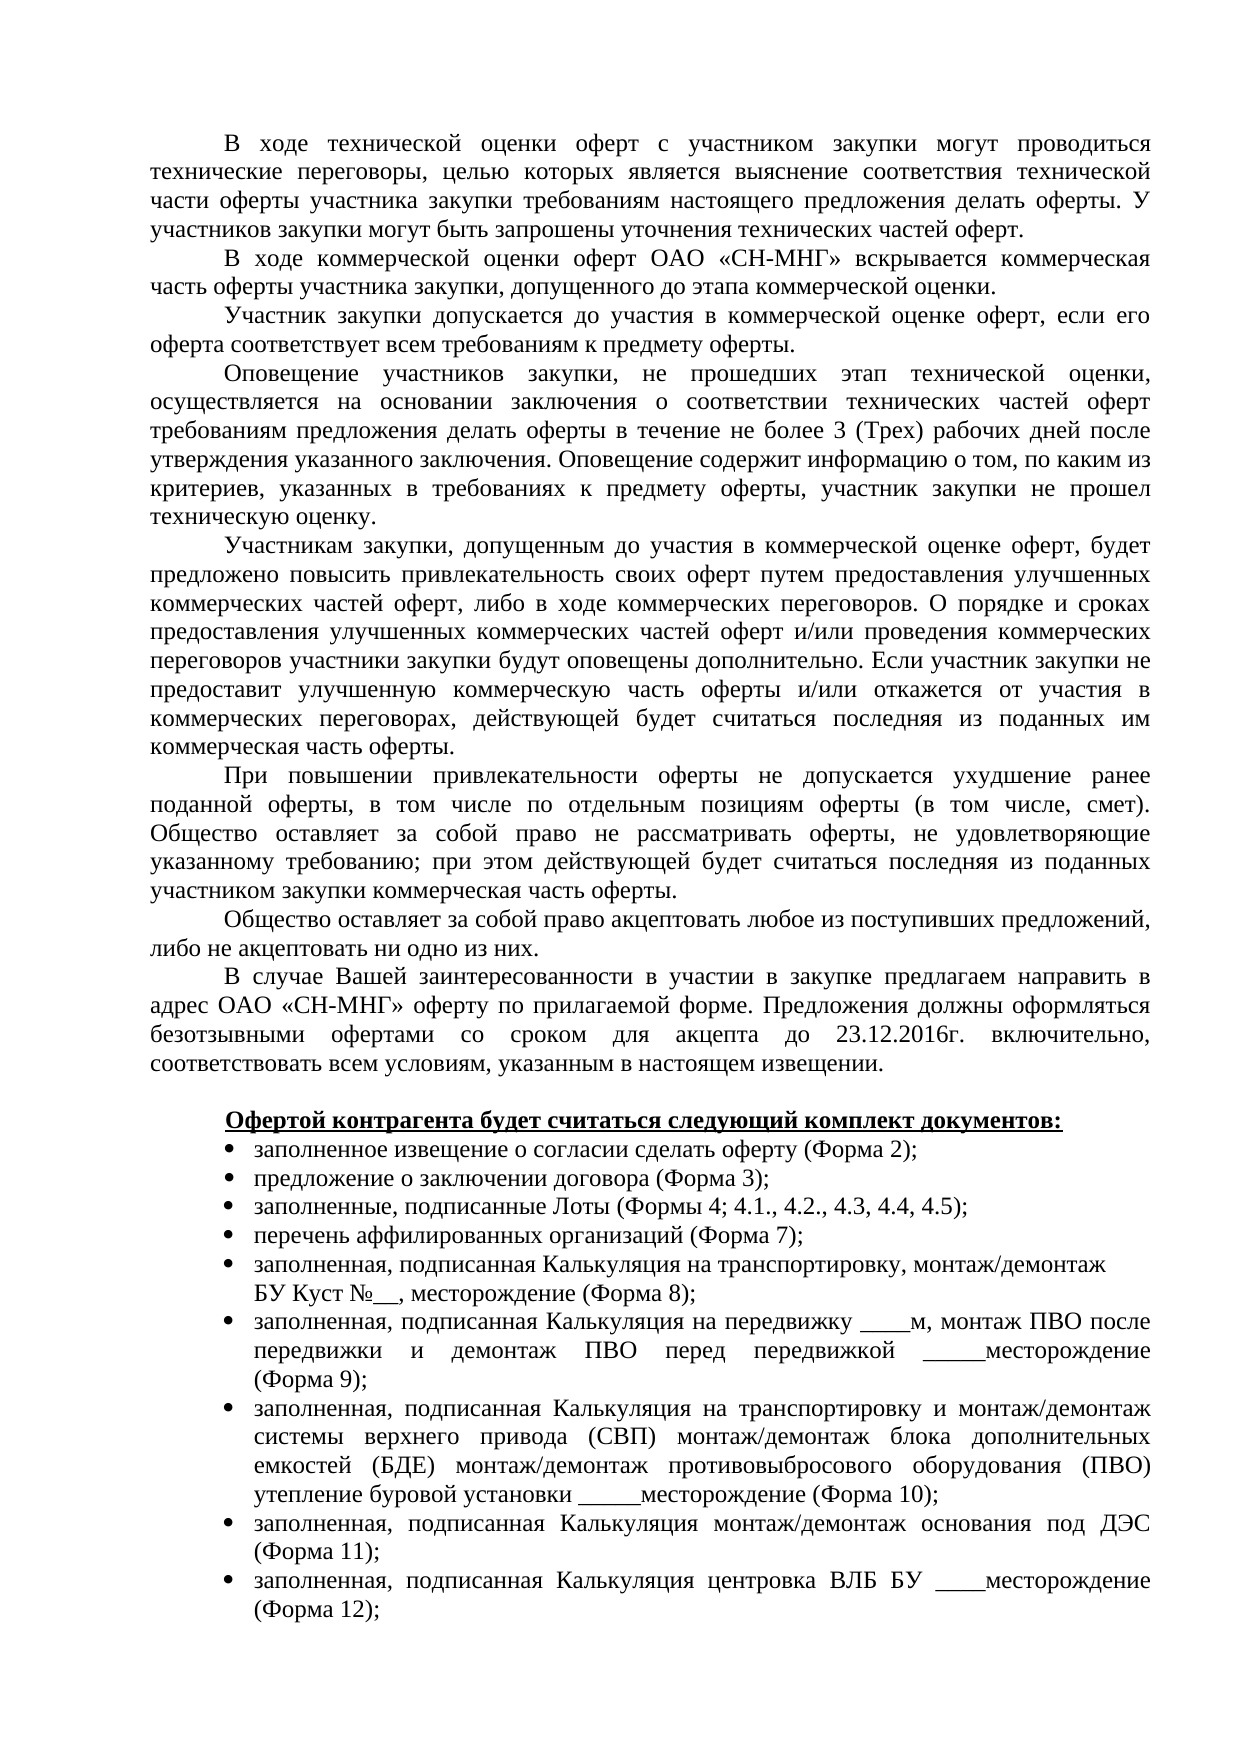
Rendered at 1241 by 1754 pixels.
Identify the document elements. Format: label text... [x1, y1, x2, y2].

text В ходе коммерческой оценки оферт ОАО «СН-МНГ» вскрывается коммерческая часть оферты участника закупки, допущенного до этапа коммерческой оценки. [150, 243, 1152, 300]
list заполненное извещение о согласии сделать оферту (Форма 2); [225, 1134, 1152, 1163]
text В случае Вашей заинтересованности в участии в закупке предлагаем направить в адрес ОАО «СН-МНГ» оферту по прилагаемой форме. Предложения должны оформляться безотзывными офертами со сроком для акцепта до 23.12.2016г. включительно, соответствовать всем условиям, указанным в настоящем извещении. [150, 961, 1152, 1076]
text Оповещение участников закупки, не прошедших этап технической оценки, осуществляется на основании заключения о соответствии технических частей оферт требованиям предложения делать оферты в течение не более 3 (Трех) рабочих дней после утверждения указанного заключения. Оповещение содержит информацию о том, по каким из критериев, указанных в требованиях к предмету оферты, участник закупки не прошел техническую оценку. [150, 358, 1152, 530]
text БУ Куст №__, месторождение (Форма 8); [253, 1278, 1152, 1306]
list перечень аффилированных организаций (Форма 7); [224, 1220, 1152, 1249]
text При повышении привлекательности оферты не допускается ухудшение ранее поданной оферты, в том числе по отдельным позициям оферты (в том числе, смет). Общество оставляет за собой право не рассматривать оферты, не удовлетворяющие указанному требованию; при этом действующей будет считаться последняя из поданных участником закупки коммерческая часть оферты. [150, 760, 1152, 904]
list заполненная, подписанная Калькуляция на передвижку ____м, монтаж ПВО после передвижки и демонтаж ПВО перед передвижкой _____месторождение (Форма 9); [224, 1306, 1152, 1393]
text Участник закупки допускается до участия в коммерческой оценке оферт, если его оферта соответствует всем требованиям к предмету оферты. [150, 300, 1152, 358]
list заполненная, подписанная Калькуляция на транспортировку, монтаж/демонтаж [224, 1249, 1152, 1278]
list заполненная, подписанная Калькуляция монтаж/демонтаж основания под ДЭС (Форма 11); [224, 1508, 1152, 1565]
text Офертой контрагента будет считаться следующий комплект документов: [150, 1105, 1152, 1134]
text Участникам закупки, допущенным до участия в коммерческой оценке оферт, будет предложено повысить привлекательность своих оферт путем предоставления улучшенных коммерческих частей оферт, либо в ходе коммерческих переговоров. О порядке и сроках предоставления улучшенных коммерческих частей оферт и/или проведения коммерческих переговоров участники закупки будут оповещены дополнительно. Если участник закупки не предоставит улучшенную коммерческую часть оферты и/или откажется от участия в коммерческих переговорах, действующей будет считаться последняя из поданных им коммерческая часть оферты. [150, 530, 1152, 760]
list заполненная, подписанная Калькуляция на транспортировку и монтаж/демонтаж системы верхнего привода (СВП) монтаж/демонтаж блока дополнительных емкостей (БДЕ) монтаж/демонтаж противовыбросового оборудования (ПВО) утепление буровой установки _____месторождение (Форма 10); [224, 1393, 1152, 1508]
list заполненные, подписанные Лоты (Формы 4; 4.1., 4.2., 4.3, 4.4, 4.5); [224, 1191, 1152, 1220]
list заполненная, подписанная Калькуляция центровка ВЛБ БУ ____месторождение (Форма 12); [224, 1565, 1152, 1623]
text В ходе технической оценки оферт с участником закупки могут проводиться технические переговоры, целью которых является выяснение соответствия технической части оферты участника закупки требованиям настоящего предложения делать оферты. У участников закупки могут быть запрошены уточнения технических частей оферт. [150, 128, 1152, 243]
list предложение о заключении договора (Форма 3); [225, 1163, 1152, 1191]
text Общество оставляет за собой право акцептовать любое из поступивших предложений, либо не акцептовать ни одно из них. [150, 904, 1152, 961]
